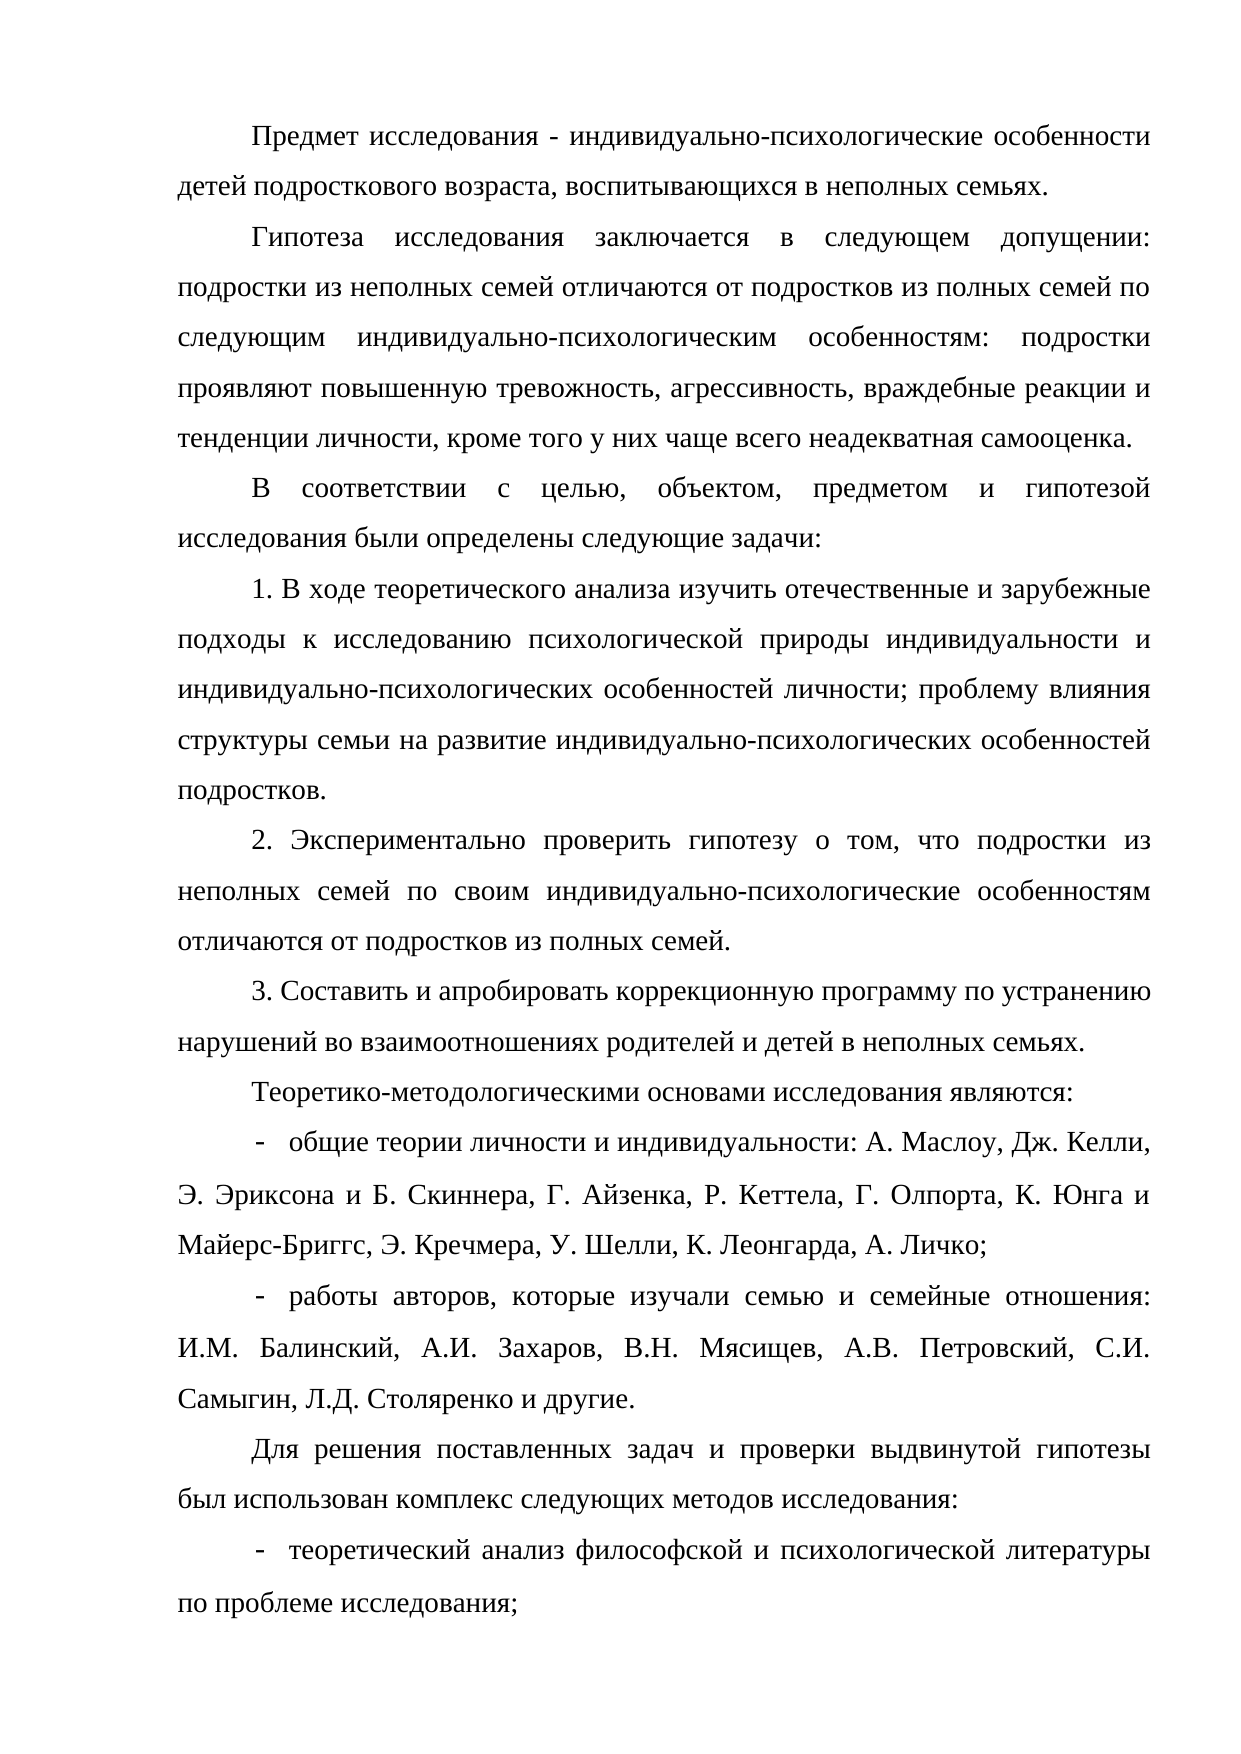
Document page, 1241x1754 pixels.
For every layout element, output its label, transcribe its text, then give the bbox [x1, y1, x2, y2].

list общие теории личности и индивидуальности: А. Маслоу, Дж. Келли, Э. Эриксона и Б. Скиннера, Г. Айзенка, Р. Кеттела, Г. Олпорта, К. Юнга и Майерс-Бриггс, Э. Кречмера, У. Шелли, К. Леонгарда, А. Личко; [177, 1124, 1152, 1261]
text Предмет исследования - индивидуально-психологические особенности детей подросткового возраста, воспитывающихся в неполных семьях. [177, 118, 1152, 202]
text В соответствии с целью, объектом, предметом и гипотезой исследования были определены следующие задачи: [177, 470, 1152, 554]
list работы авторов, которые изучали семью и семейные отношения: И.М. Балинский, А.И. Захаров, В.Н. Мясищев, А.В. Петровский, С.И. Самыгин, Л.Д. Столяренко и другие. [177, 1278, 1152, 1414]
text Теоретико-методологическими основами исследования являются: [177, 1074, 1152, 1108]
text Для решения поставленных задач и проверки выдвинутой гипотезы был использован комплекс следующих методов исследования: [177, 1431, 1152, 1515]
text Гипотеза исследования заключается в следующем допущении: подростки из неполных семей отличаются от подростков из полных семей по следующим индивидуально-психологическим особенностям: подростки проявляют повышенную тревожность, агрессивность, враждебные реакции и тенденции личности, кроме того у них чаще всего неадекватная самооценка. [177, 219, 1152, 453]
list теоретический анализ философской и психологической литературы по проблеме исследования; [177, 1532, 1152, 1618]
text 2. Экспериментально проверить гипотезу о том, что подростки из неполных семей по своим индивидуально-психологические особенностям отличаются от подростков из полных семей. [177, 822, 1152, 957]
text 1. В ходе теоретического анализа изучить отечественные и зарубежные подходы к исследованию психологической природы индивидуальности и индивидуально-психологических особенностей личности; проблему влияния структуры семьи на развитие индивидуально-психологических особенностей подростков. [177, 571, 1152, 806]
text 3. Составить и апробировать коррекционную программу по устранению нарушений во взаимоотношениях родителей и детей в неполных семьях. [177, 973, 1152, 1057]
